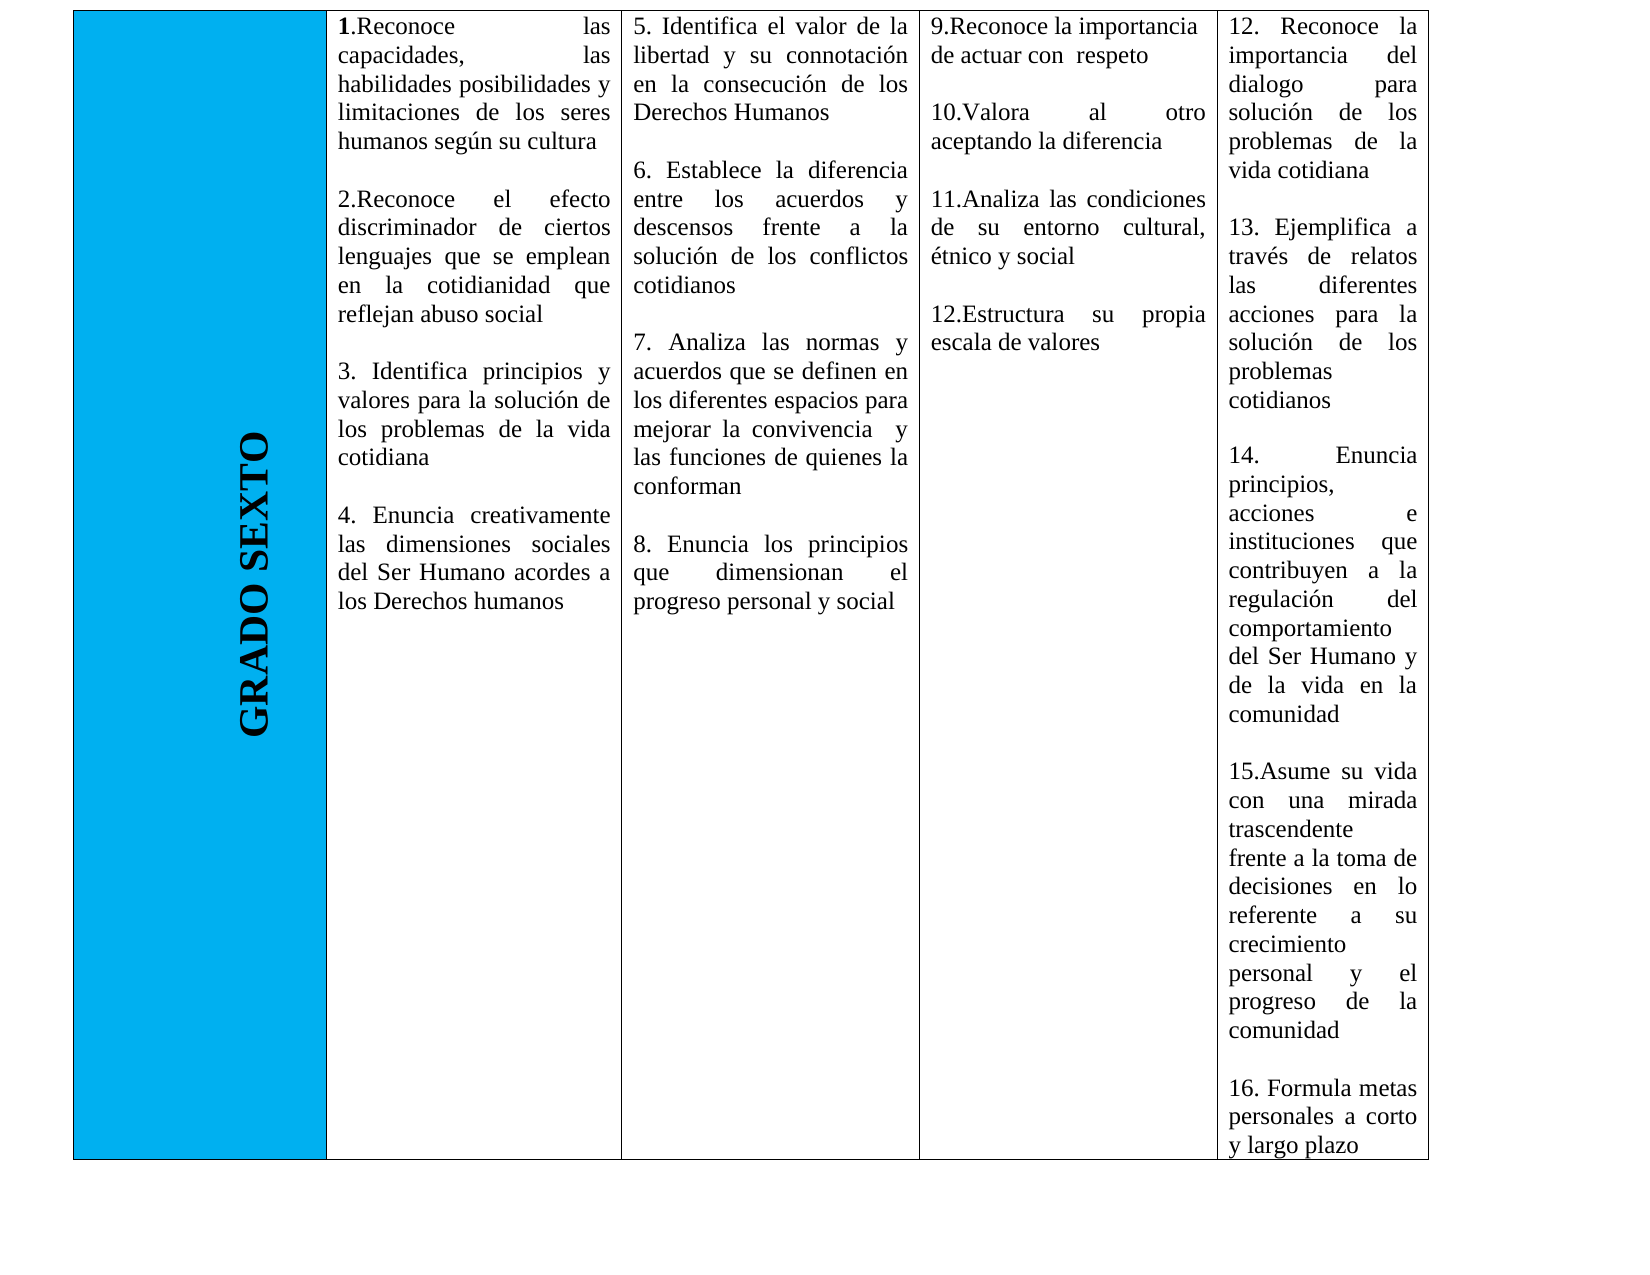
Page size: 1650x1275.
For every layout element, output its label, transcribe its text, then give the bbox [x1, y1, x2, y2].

table_cell 1.Reconoce las capacidades, las habilidades posibilidades y limitaciones de los seres humanos según su cultura 2.Reconoce el efecto discriminador de ciertos lenguajes que se emplean en la cotidianidad que reflejan abuso social 3. Identifica principios y valores para la solución de los problemas de la vida cotidiana 4. Enuncia creativamente las dimensiones sociales del Ser Humano acordes a los Derechos humanos [327, 11, 621, 1159]
table_cell 12. Reconoce la importancia del dialogo para solución de los problemas de la vida cotidiana 13. Ejemplifica a través de relatos las diferentes acciones para la solución de los problemas cotidianos 14. Enuncia principios, acciones e instituciones que contribuyen a la regulación del comportamiento del Ser Humano y de la vida en la comunidad 15.Asume su vida con una mirada trascendente frente a la toma de decisiones en lo referente a su crecimiento personal y el progreso de la comunidad 16. Formula metas personales a corto y largo plazo [1218, 11, 1428, 1159]
table_cell GRADO SEXTO [74, 11, 326, 1159]
table_cell 5. Identifica el valor de la libertad y su connotación en la consecución de los Derechos Humanos 6. Establece la diferencia entre los acuerdos y descensos frente a la solución de los conflictos cotidianos 7. Analiza las normas y acuerdos que se definen en los diferentes espacios para mejorar la convivencia y las funciones de quienes la conforman 8. Enuncia los principios que dimensionan el progreso personal y social [622, 11, 919, 1159]
table_cell 9.Reconoce la importancia de actuar con respeto 10.Valora al otro aceptando la diferencia 11.Analiza las condiciones de su entorno cultural, étnico y social 12.Estructura su propia escala de valores [920, 11, 1217, 1159]
